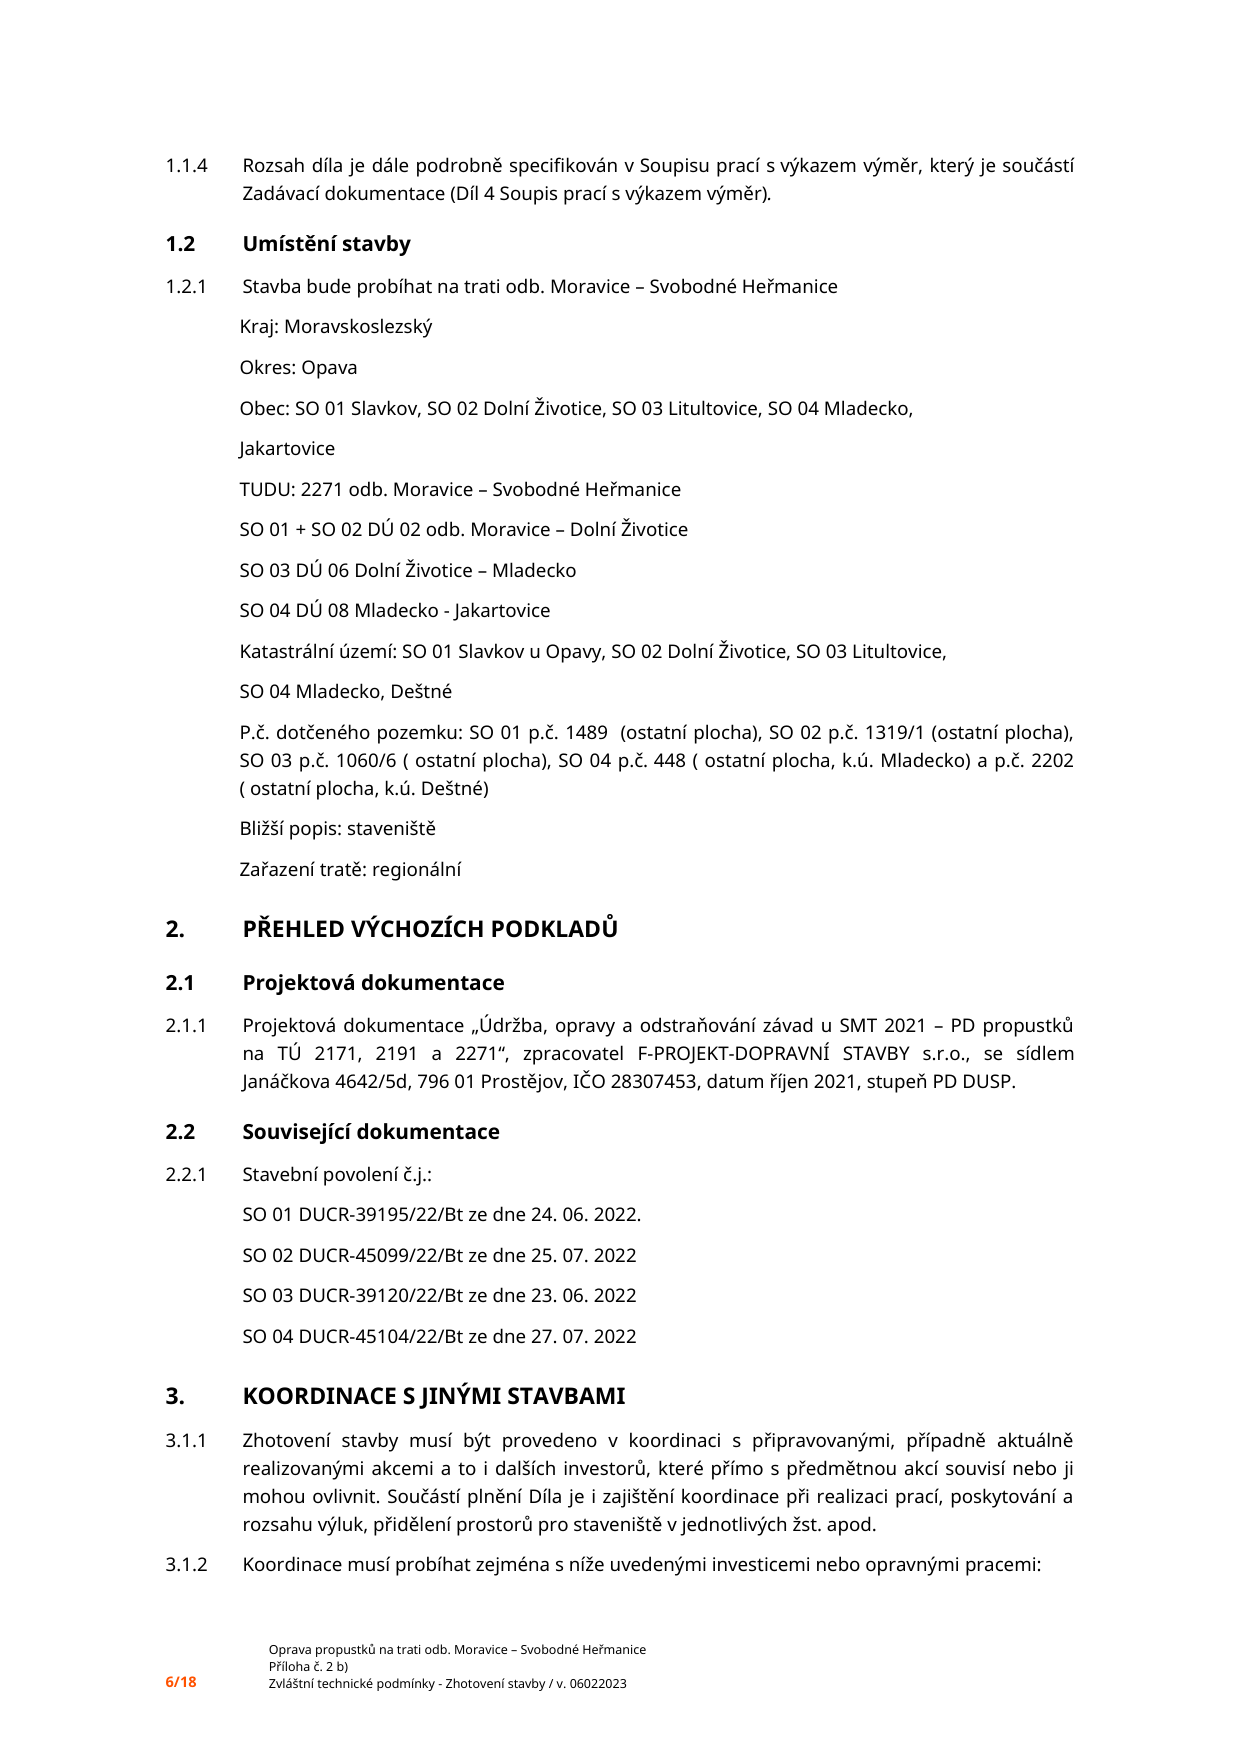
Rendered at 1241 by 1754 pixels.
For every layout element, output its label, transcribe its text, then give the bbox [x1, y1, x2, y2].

list SO 01 + SO 02 DÚ 02 odb. Moravice – Dolní Životice [165, 516, 1075, 542]
text Zhotovení stavby musí být provedeno v koordinaci s připravovanými, případně aktuálně realizovanými akcemi a to i dalších investorů, které přímo s předmětnou akcí souvisí nebo ji mohou ovlivnit. Součástí plnění Díla je i zajištění koordinace při realizaci prací, poskytování a rozsahu výluk, přidělení prostorů pro staveniště v jednotlivých žst. apod. [165, 1427, 1075, 1537]
list SO 04 DÚ 08 Mladecko - Jakartovice [165, 597, 1075, 623]
list Zařazení tratě: regionální [165, 856, 1075, 882]
list SO 02 DUCR-45099/22/Bt ze dne 25. 07. 2022 [242, 1242, 1075, 1267]
list Katastrální území: SO 01 Slavkov u Opavy, SO 02 Dolní Životice, SO 03 Litultovice, [165, 638, 1075, 663]
list SO 04 Mladecko, Deštné [165, 678, 1075, 704]
text Rozsah díla je dále podrobně specifikován v Soupisu prací s výkazem výměr, který je součástí Zadávací dokumentace (Díl 4 Soupis prací s výkazem výměr). [165, 153, 1075, 206]
list P.č. dotčeného pozemku: SO 01 p.č. 1489 (ostatní plocha), SO 02 p.č. 1319/1 (ostatní plocha), SO 03 p.č. 1060/6 ( ostatní plocha), SO 04 p.č. 448 ( ostatní plocha, k.ú. Mladecko) a p.č. 2202 ( ostatní plocha, k.ú. Deštné) [239, 719, 1075, 801]
list SO 04 DUCR-45104/22/Bt ze dne 27. 07. 2022 [242, 1323, 1075, 1348]
text KOORDINACE S JINÝMI STAVBAMI [165, 1380, 1075, 1411]
list SO 03 DÚ 06 Dolní Životice – Mladecko [165, 557, 1075, 582]
text Umístění stavby [165, 229, 1075, 258]
list Okres: Opava [165, 354, 1075, 380]
list SO 03 DUCR-39120/22/Bt ze dne 23. 06. 2022 [242, 1282, 1075, 1308]
text Stavba bude probíhat na trati odb. Moravice – Svobodné Heřmanice [165, 273, 1075, 299]
text Projektová dokumentace [165, 968, 1075, 997]
text Projektová dokumentace „Údržba, opravy a odstraňování závad u SMT 2021 – PD propustků na TÚ 2171, 2191 a 2271“, zpracovatel F-PROJEKT-DOPRAVNÍ STAVBY s.r.o., se sídlem Janáčkova 4642/5d, 796 01 Prostějov, IČO 28307453, datum říjen 2021, stupeň PD DUSP. [165, 1012, 1075, 1094]
text PŘEHLED VÝCHOZÍCH PODKLADŮ [165, 913, 1075, 944]
text Související dokumentace [165, 1117, 1075, 1146]
list Jakartovice [165, 435, 1075, 461]
text Stavební povolení č.j.: [165, 1161, 1075, 1186]
list TUDU: 2271 odb. Moravice – Svobodné Heřmanice [165, 476, 1075, 501]
list Obec: SO 01 Slavkov, SO 02 Dolní Životice, SO 03 Litultovice, SO 04 Mladecko, [165, 395, 1075, 420]
list SO 01 DUCR-39195/22/Bt ze dne 24. 06. 2022. [242, 1201, 1075, 1227]
list Kraj: Moravskoslezský [165, 314, 1075, 339]
text Koordinace musí probíhat zejména s níže uvedenými investicemi nebo opravnými pracemi: [165, 1552, 1075, 1577]
list Bližší popis: staveniště [165, 816, 1075, 841]
